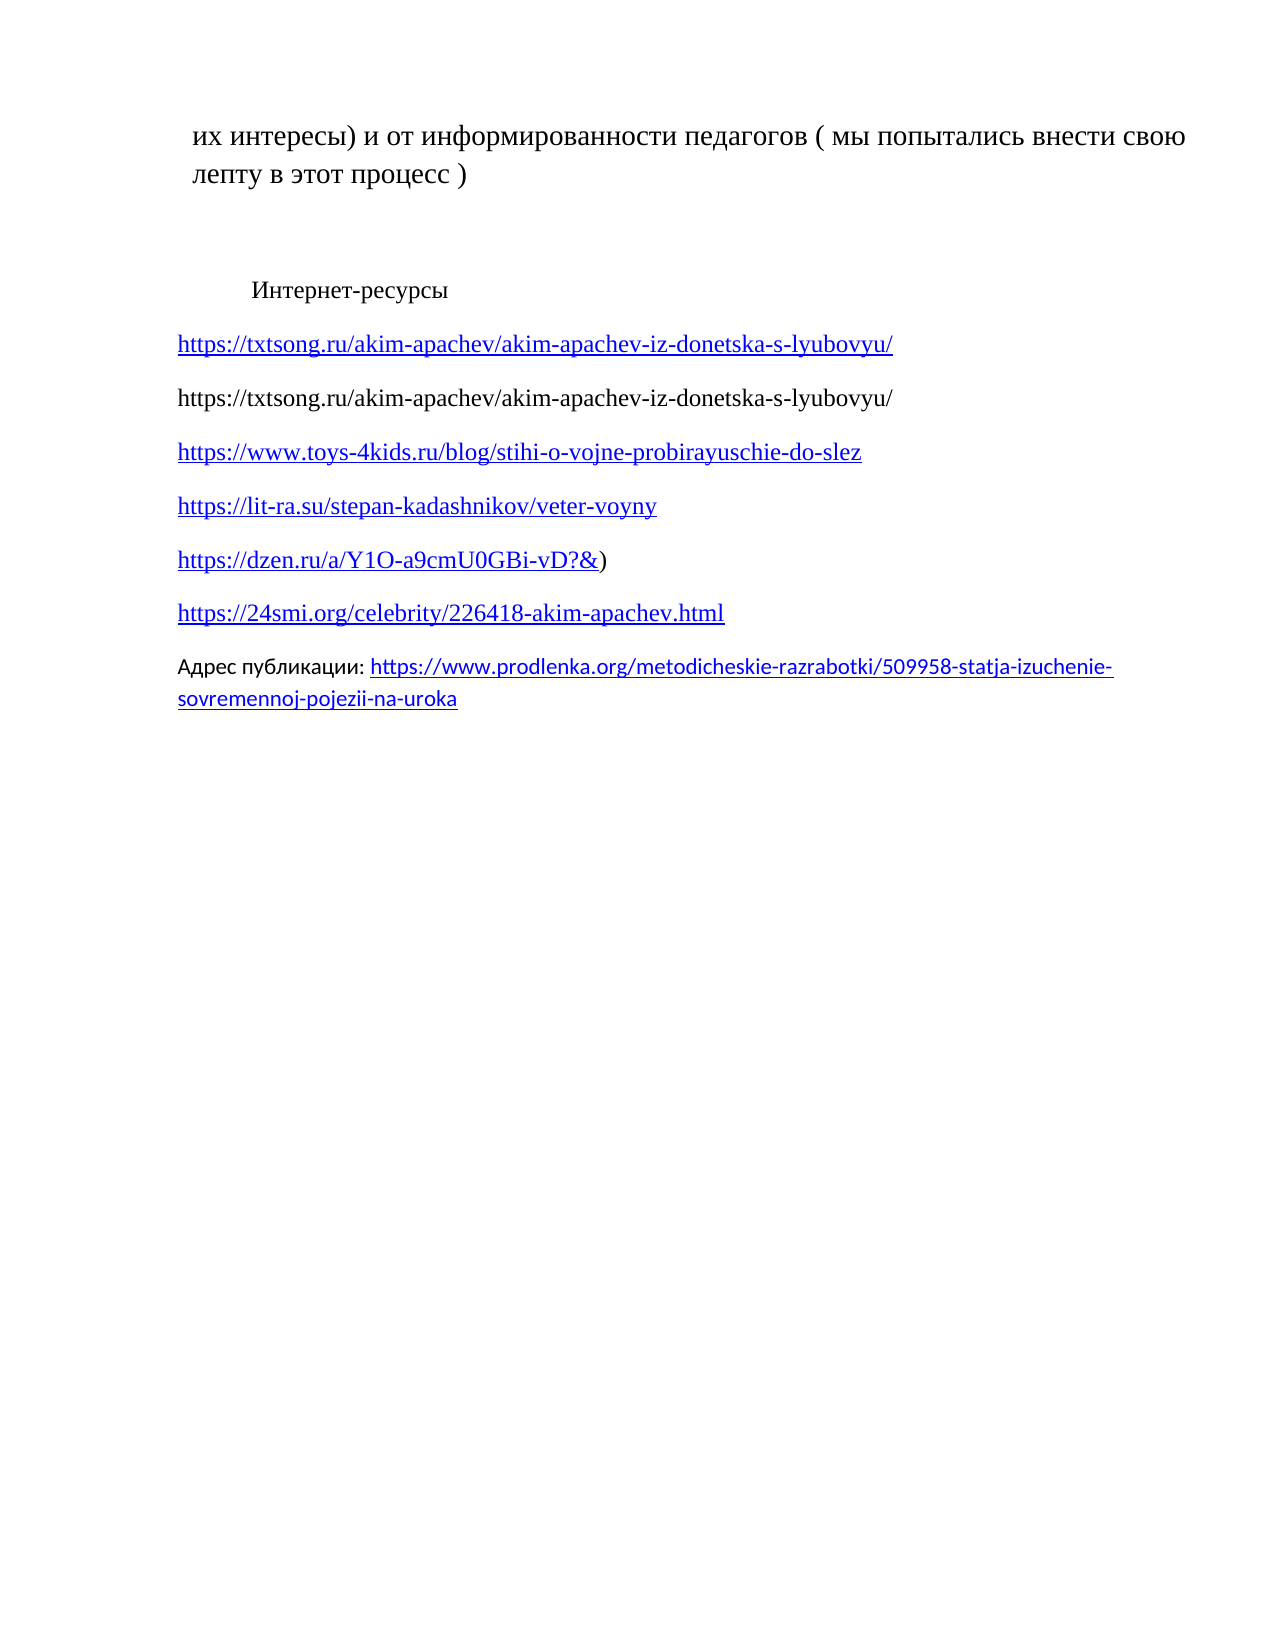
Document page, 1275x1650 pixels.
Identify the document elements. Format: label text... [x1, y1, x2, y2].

text https://24smi.org/celebrity/226418-akim-apachev.html [177, 598, 1186, 627]
text https://txtsong.ru/akim-apachev/akim-apachev-iz-donetska-s-lyubovyu/ [177, 329, 1186, 358]
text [192, 118, 1186, 190]
text Интернет-ресурсы [192, 275, 1186, 304]
text https://www.toys-4kids.ru/blog/stihi-o-vojne-probirayuschie-do-slez [177, 437, 1186, 466]
text Адрес публикации: https://www.prodlenka.org/metodicheskie-razrabotki/509958-statja-izuchenie-sovremennoj-pojezii-na-uroka [177, 652, 1186, 713]
text https://lit-ra.su/stepan-kadashnikov/veter-voyny [177, 491, 1186, 519]
text https://dzen.ru/a/Y1O-a9cmU0GBi-vD?&) [177, 545, 1186, 573]
text https://txtsong.ru/akim-apachev/akim-apachev-iz-donetska-s-lyubovyu/ [177, 383, 1186, 412]
